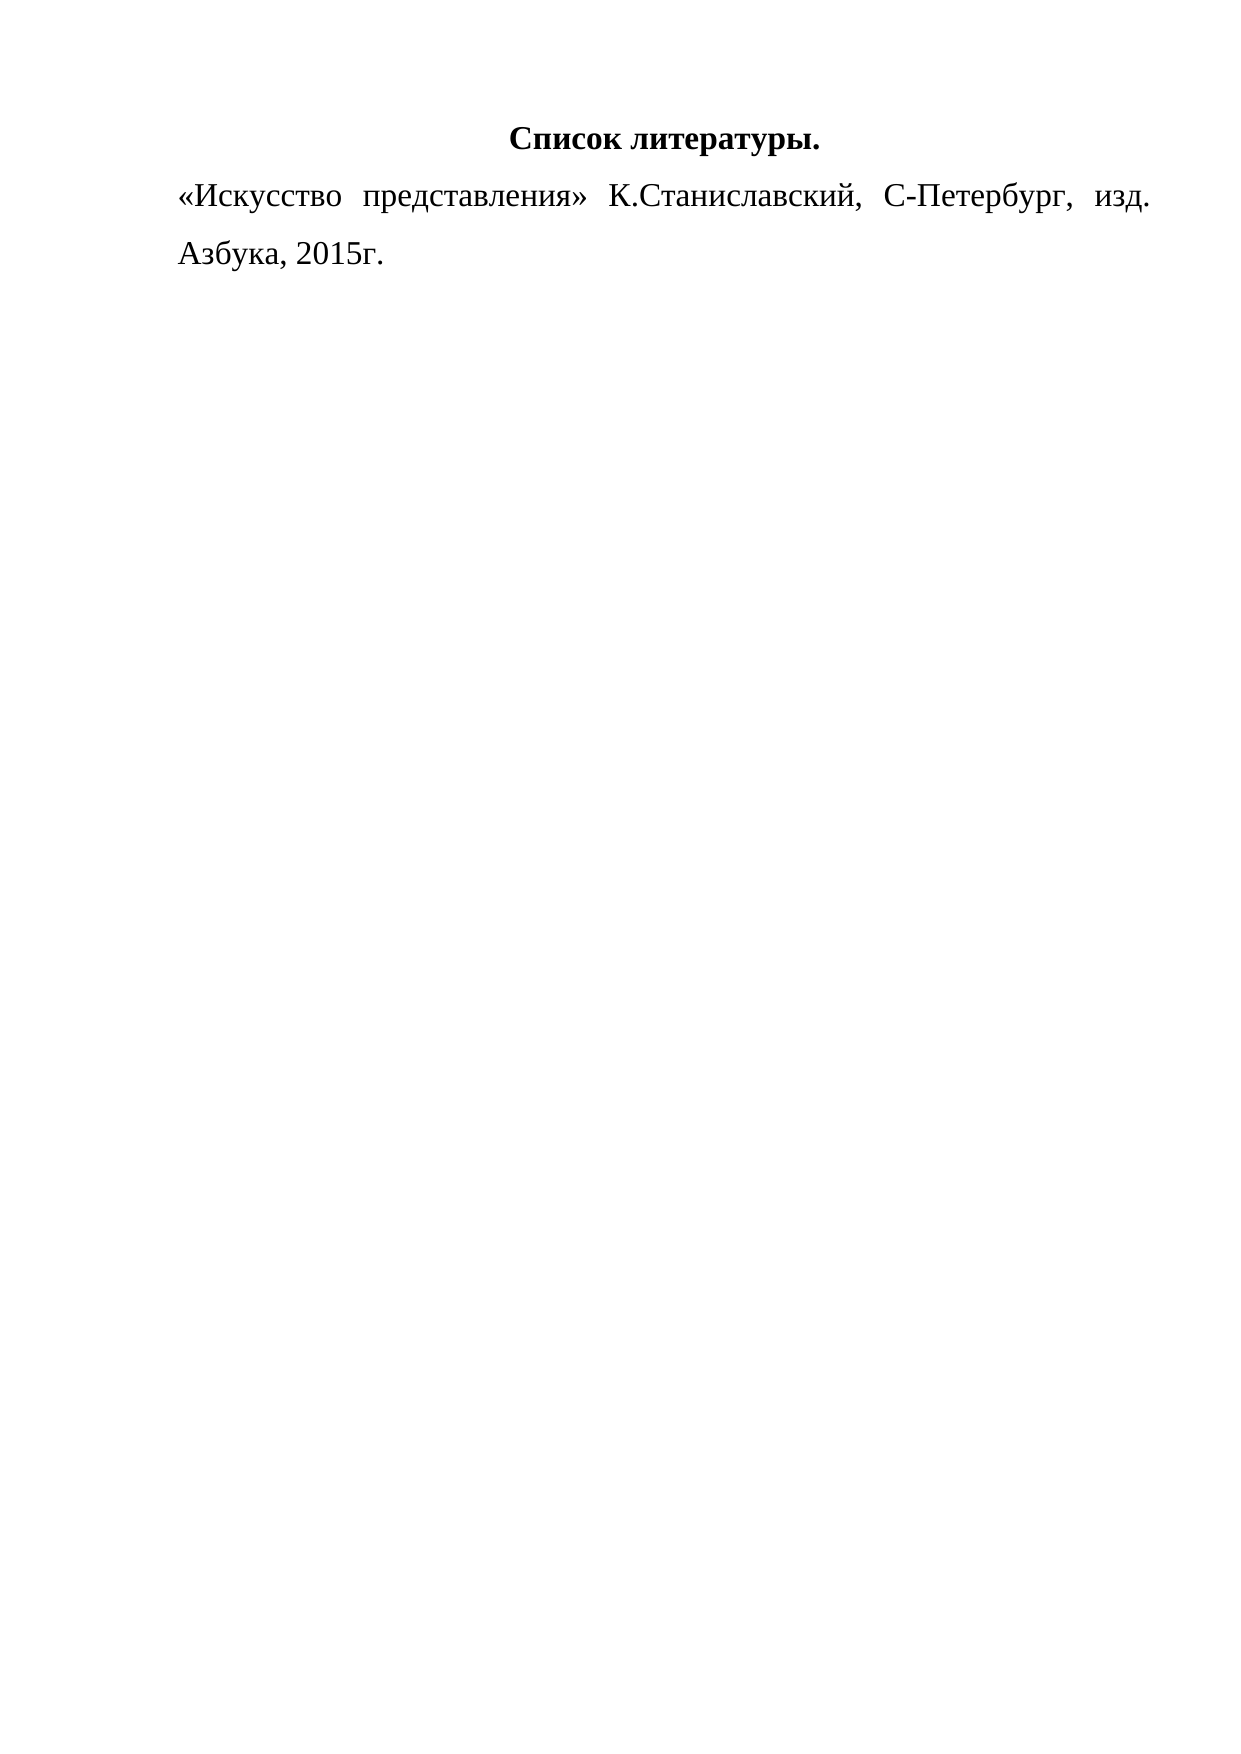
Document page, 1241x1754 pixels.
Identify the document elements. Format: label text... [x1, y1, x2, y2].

text «Искусство представления» К.Станиславский, С-Петербург, изд. Азбука, 2015г. [177, 176, 1152, 271]
text Список литературы. [177, 118, 1152, 156]
